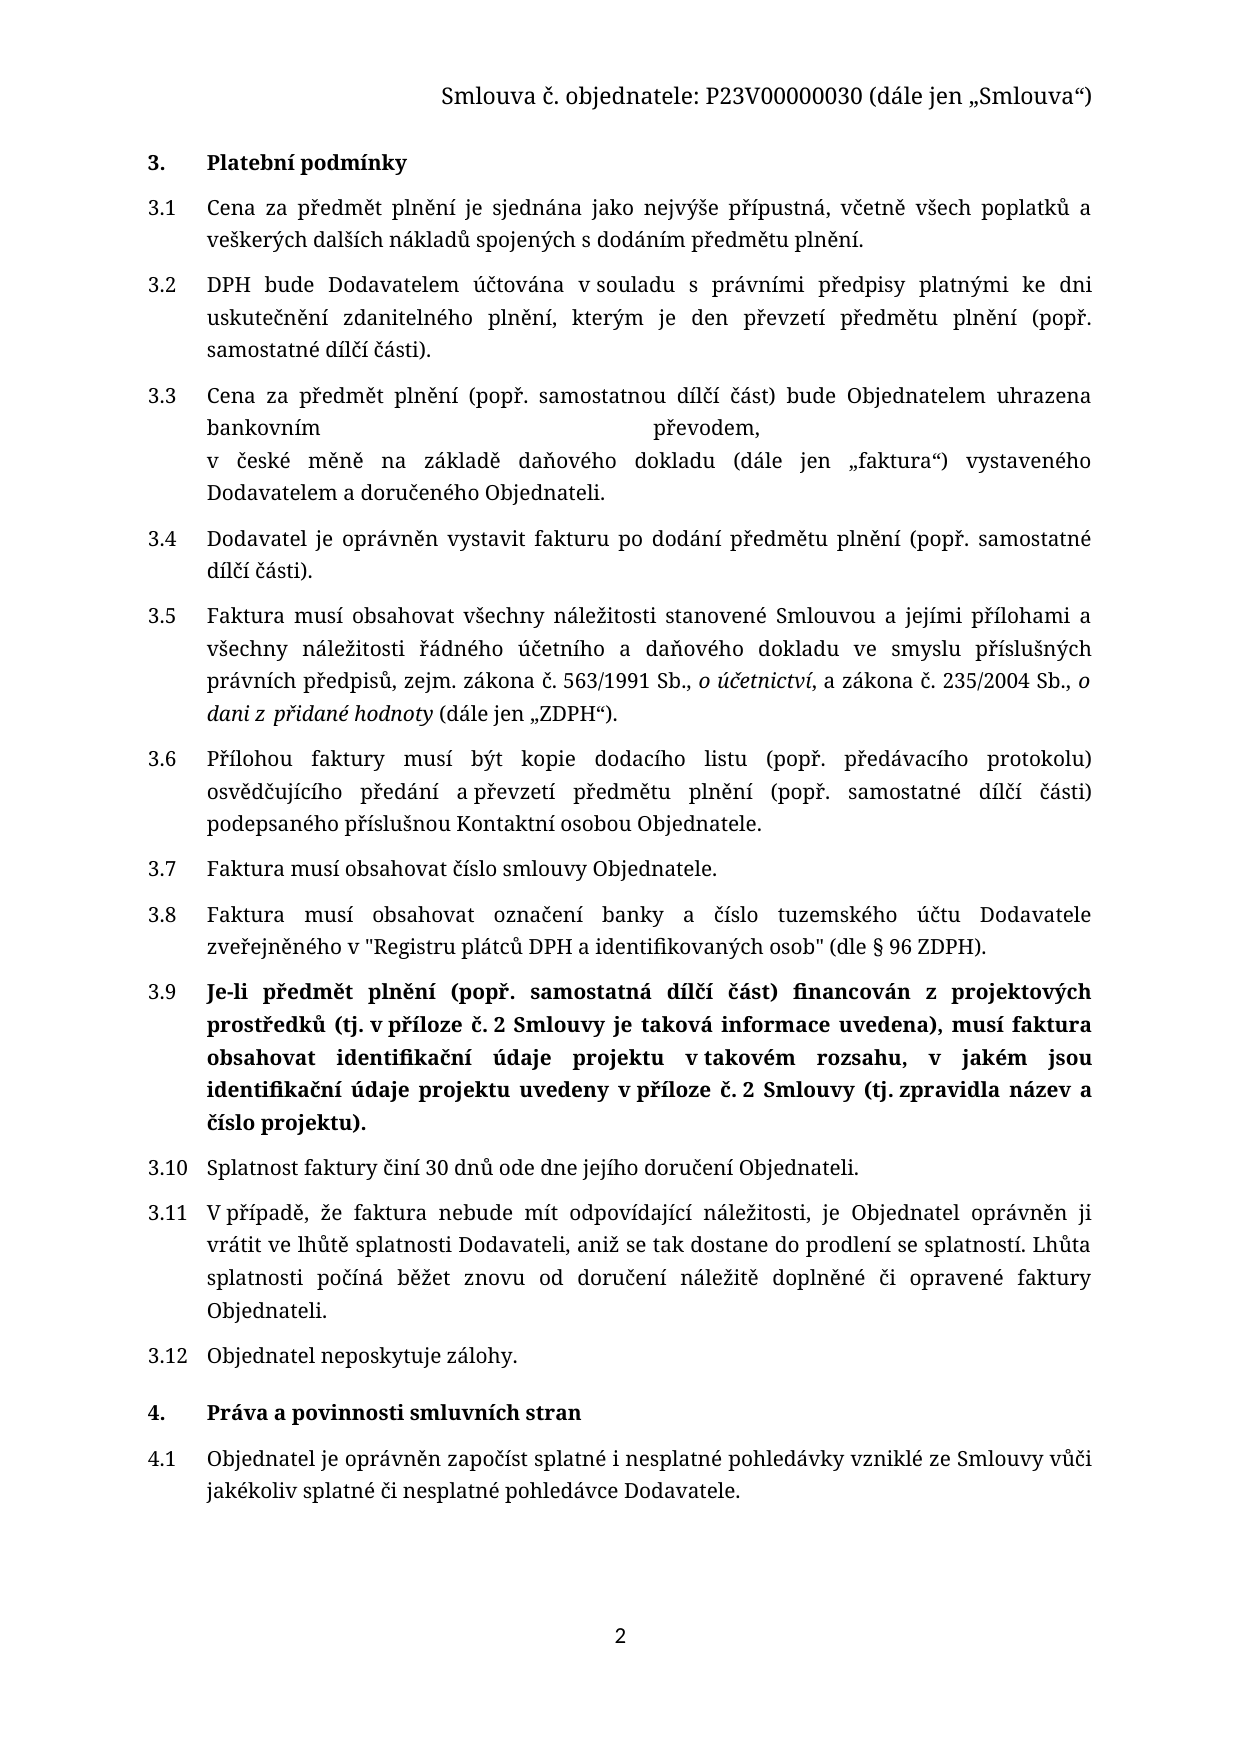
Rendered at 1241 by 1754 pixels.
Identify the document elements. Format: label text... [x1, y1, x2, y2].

list Platební podmínky [148, 148, 1093, 176]
list Objednatel je oprávněn započíst splatné i nesplatné pohledávky vzniklé ze Smlouvy vůči jakékoliv splatné či nesplatné pohledávce Dodavatele. [148, 1444, 1093, 1505]
list Dodavatel je oprávněn vystavit fakturu po dodání předmětu plnění (popř. samostatné dílčí části). [148, 524, 1093, 585]
list Objednatel neposkytuje zálohy. [148, 1341, 1093, 1369]
list Faktura musí obsahovat všechny náležitosti stanovené Smlouvou a jejími přílohami a všechny náležitosti řádného účetního a daňového dokladu ve smyslu příslušných právních předpisů, zejm. zákona č. 563/1991 Sb., o účetnictví, a zákona č. 235/2004 Sb., o dani z přidané hodnoty (dále jen „ZDPH“). [148, 601, 1093, 728]
list Cena za předmět plnění (popř. samostatnou dílčí část) bude Objednatelem uhrazena bankovním převodem, v české měně na základě daňového dokladu (dále jen „faktura“) vystaveného Dodavatelem a doručeného Objednateli. [148, 381, 1093, 507]
list Faktura musí obsahovat číslo smlouvy Objednatele. [148, 854, 1093, 883]
list Cena za předmět plnění je sjednána jako nejvýše přípustná, včetně všech poplatků a veškerých dalších nákladů spojených s dodáním předmětu plnění. [148, 193, 1093, 254]
list DPH bude Dodavatelem účtována v souladu s právními předpisy platnými ke dni uskutečnění zdanitelného plnění, kterým je den převzetí předmětu plnění (popř. samostatné dílčí části). [148, 270, 1093, 364]
list Přílohou faktury musí být kopie dodacího listu (popř. předávacího protokolu) osvědčujícího předání a převzetí předmětu plnění (popř. samostatné dílčí části) podepsaného příslušnou Kontaktní osobou Objednatele. [148, 744, 1093, 838]
list Práva a povinnosti smluvních stran [148, 1398, 1093, 1427]
list V případě, že faktura nebude mít odpovídající náležitosti, je Objednatel oprávněn ji vrátit ve lhůtě splatnosti Dodavateli, aniž se tak dostane do prodlení se splatností. Lhůta splatnosti počíná běžet znovu od doručení náležitě doplněné či opravené faktury Objednateli. [148, 1198, 1093, 1324]
list Je-li předmět plnění (popř. samostatná dílčí část) financován z projektových prostředků (tj. v příloze č. 2 Smlouvy je taková informace uvedena), musí faktura obsahovat identifikační údaje projektu v takovém rozsahu, v jakém jsou identifikační údaje projektu uvedeny v příloze č. 2 Smlouvy (tj. zpravidla název a číslo projektu). [148, 977, 1093, 1136]
list Splatnost faktury činí 30 dnů ode dne jejího doručení Objednateli. [148, 1153, 1093, 1181]
list Faktura musí obsahovat označení banky a číslo tuzemského účtu Dodavatele zveřejněného v "Registru plátců DPH a identifikovaných osob" (dle § 96 ZDPH). [148, 900, 1093, 961]
